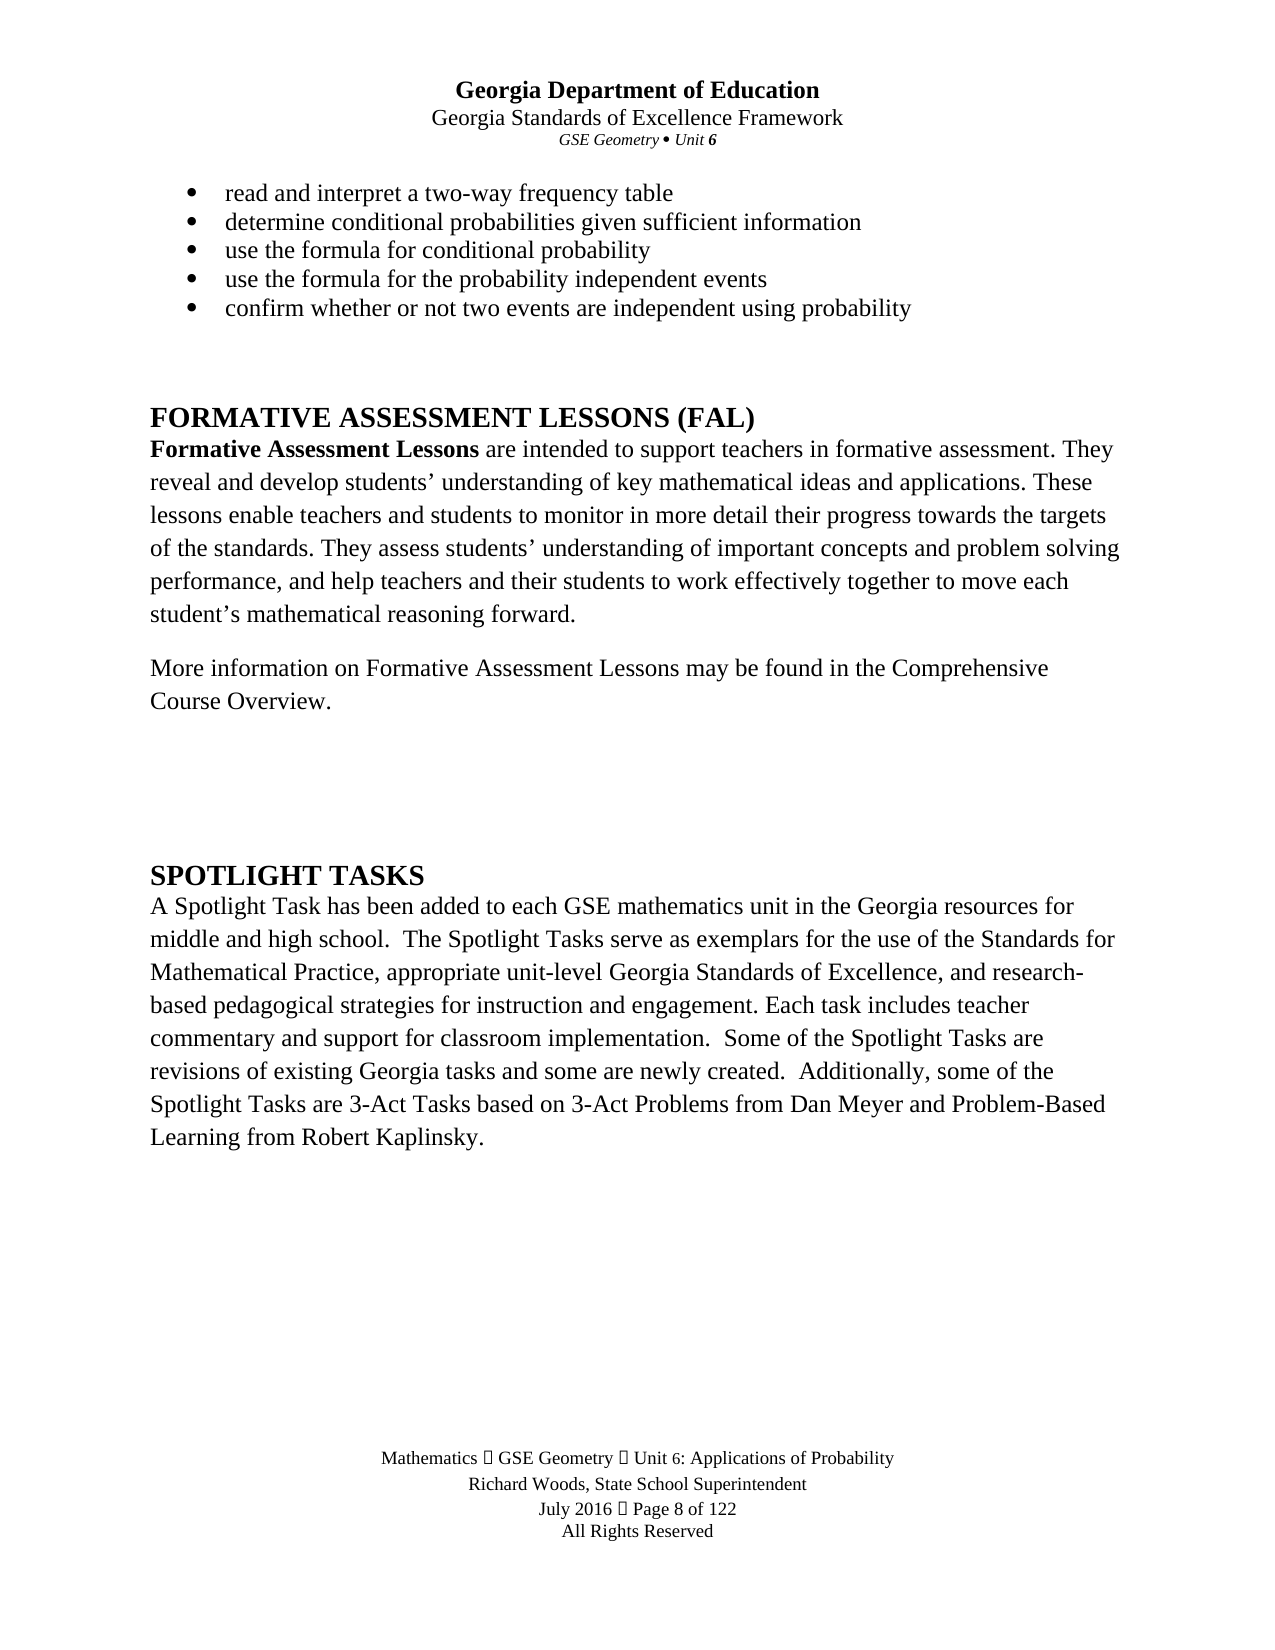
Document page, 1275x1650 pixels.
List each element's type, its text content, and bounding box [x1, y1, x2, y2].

list use the formula for conditional probability [187, 236, 1125, 264]
text More information on Formative Assessment Lessons may be found in the Comprehensive Course Overview. [150, 653, 1125, 715]
subtitle A Spotlight Task has been added to each GSE mathematics unit in the Georgia resources for middle and high school. The Spotlight Tasks serve as exemplars for the use of the Standards for Mathematical Practice, appropriate unit-level Georgia Standards of Excellence, and research-based pedagogical strategies for instruction and engagement. Each task includes teacher commentary and support for classroom implementation. Some of the Spotlight Tasks are revisions of existing Georgia tasks and some are newly created. Additionally, some of the Spotlight Tasks are 3-Act Tasks based on 3-Act Problems from Dan Meyer and Problem-Based Learning from Robert Kaplinsky. [150, 891, 1125, 1151]
subtitle FORMATIVE ASSESSMENT LESSONS (FAL) [150, 401, 1125, 434]
list determine conditional probabilities given sufficient information [187, 207, 1125, 236]
list read and interpret a two-way frequency table [187, 178, 1125, 207]
subtitle SPOTLIGHT TASKS [150, 858, 1125, 891]
list use the formula for the probability independent events [187, 264, 1125, 293]
list confirm whether or not two events are independent using probability [187, 293, 1125, 322]
text Formative Assessment Lessons are intended to support teachers in formative assessment. They reveal and develop students’ understanding of key mathematical ideas and applications. These lessons enable teachers and students to monitor in more detail their progress towards the targets of the standards. They assess students’ understanding of important concepts and problem solving performance, and help teachers and their students to work effectively together to move each student’s mathematical reasoning forward. [150, 434, 1125, 628]
